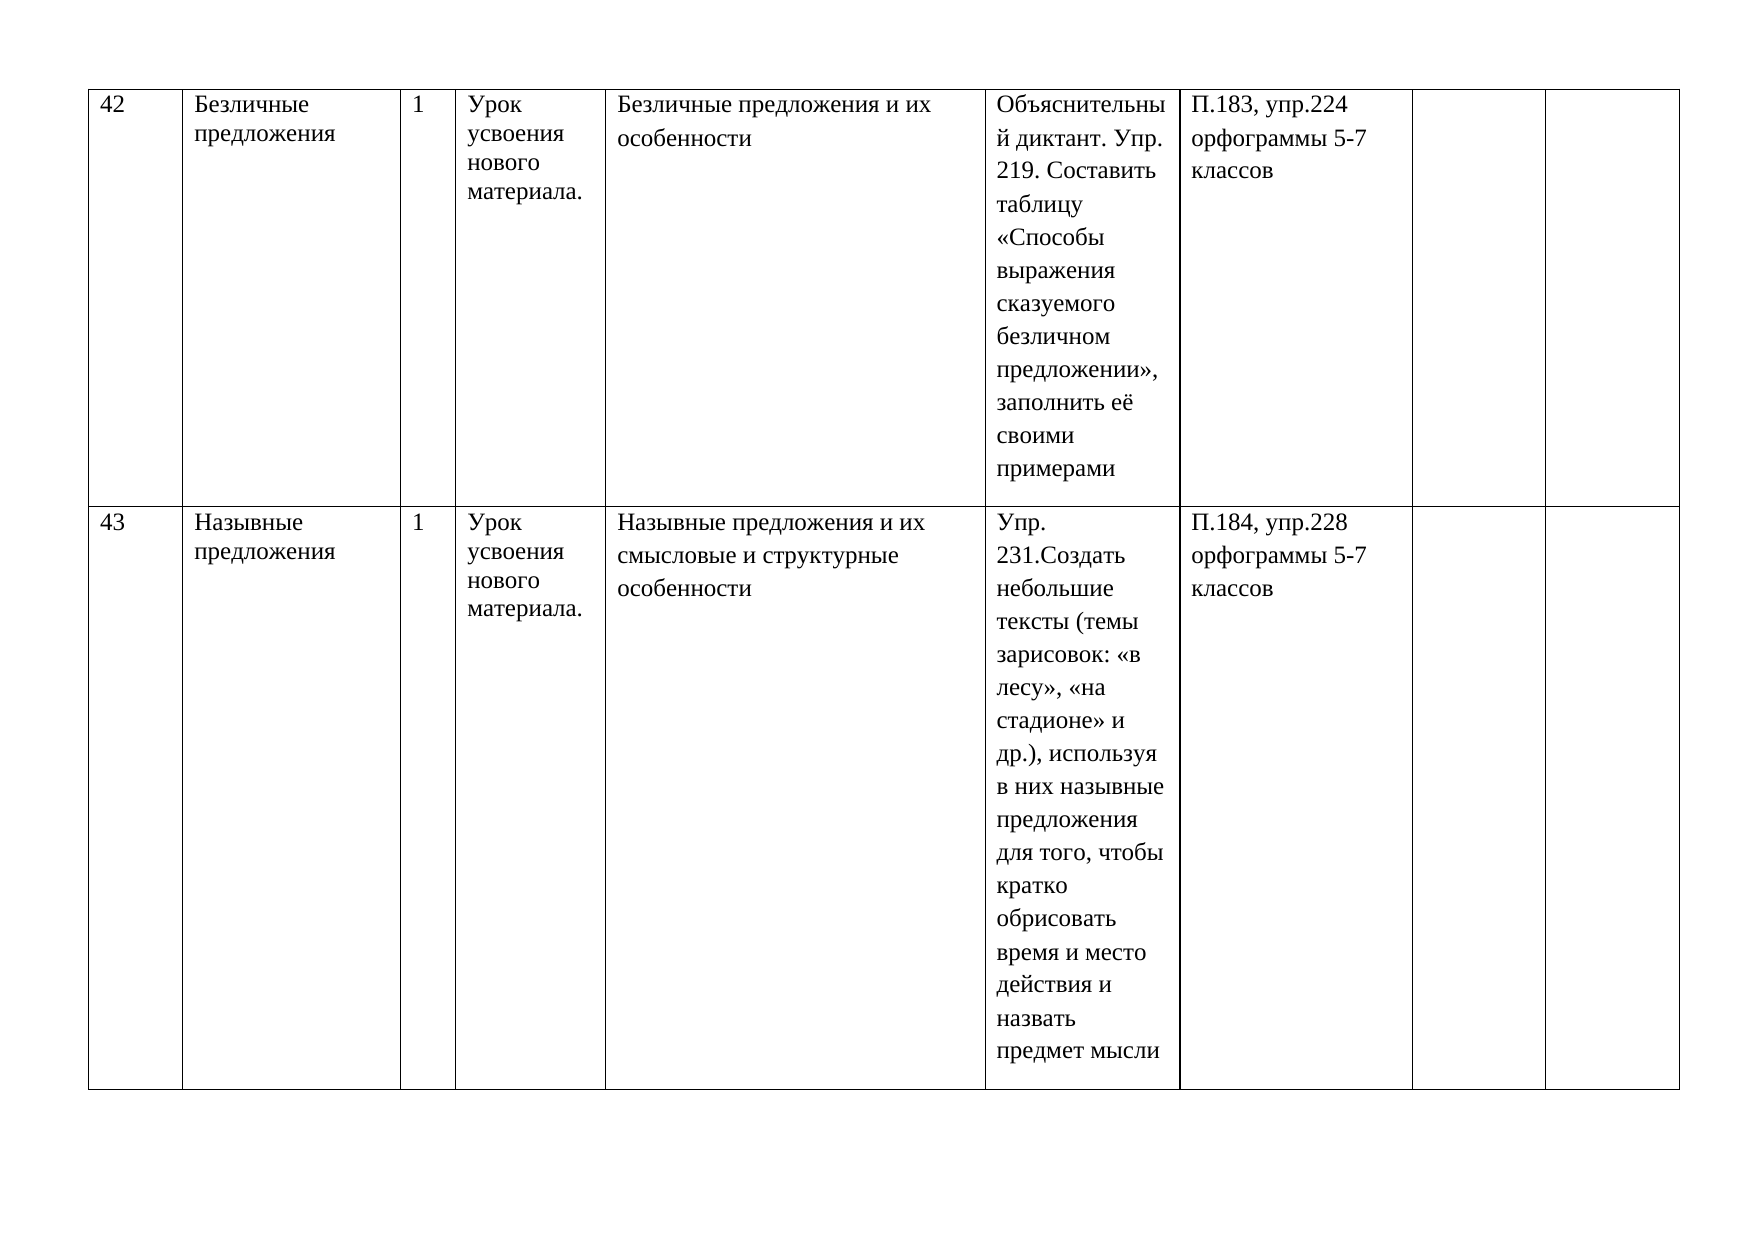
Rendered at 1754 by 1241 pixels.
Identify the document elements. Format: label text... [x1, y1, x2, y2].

table_cell [1546, 507, 1679, 1089]
table_cell Безличные предложения [183, 90, 400, 506]
table_cell [1413, 507, 1545, 1089]
table_cell Назывные предложения и их смысловые и структурные особенности [606, 507, 985, 1089]
table_cell 1 [401, 90, 455, 506]
table_cell Упр. 231.Создать небольшие тексты (темы зарисовок: «в лесу», «на стадионе» и др.), используя в них назывные предложения для того, чтобы кратко обрисовать время и место действия и назвать предмет мысли [986, 507, 1179, 1089]
table_cell [1413, 90, 1545, 506]
table_cell Безличные предложения и их особенности [606, 90, 985, 506]
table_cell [456, 90, 605, 506]
table_cell П.183, упр.224 орфограммы 5-7 классов [1181, 90, 1412, 506]
table_cell 1 [401, 507, 455, 1089]
table_cell П.184, упр.228 орфограммы 5-7 классов [1181, 507, 1412, 1089]
table_cell Объяснительный диктант. Упр. 219. Составить таблицу «Способы выражения сказуемого безличном предложении», заполнить её своими примерами [986, 90, 1179, 506]
table_cell Урок усвоения нового материала. [456, 507, 605, 1089]
table_cell 42 [89, 90, 182, 506]
table_cell Назывные предложения [183, 507, 400, 1089]
table_cell [1546, 90, 1679, 506]
table_cell 43 [89, 507, 182, 1089]
